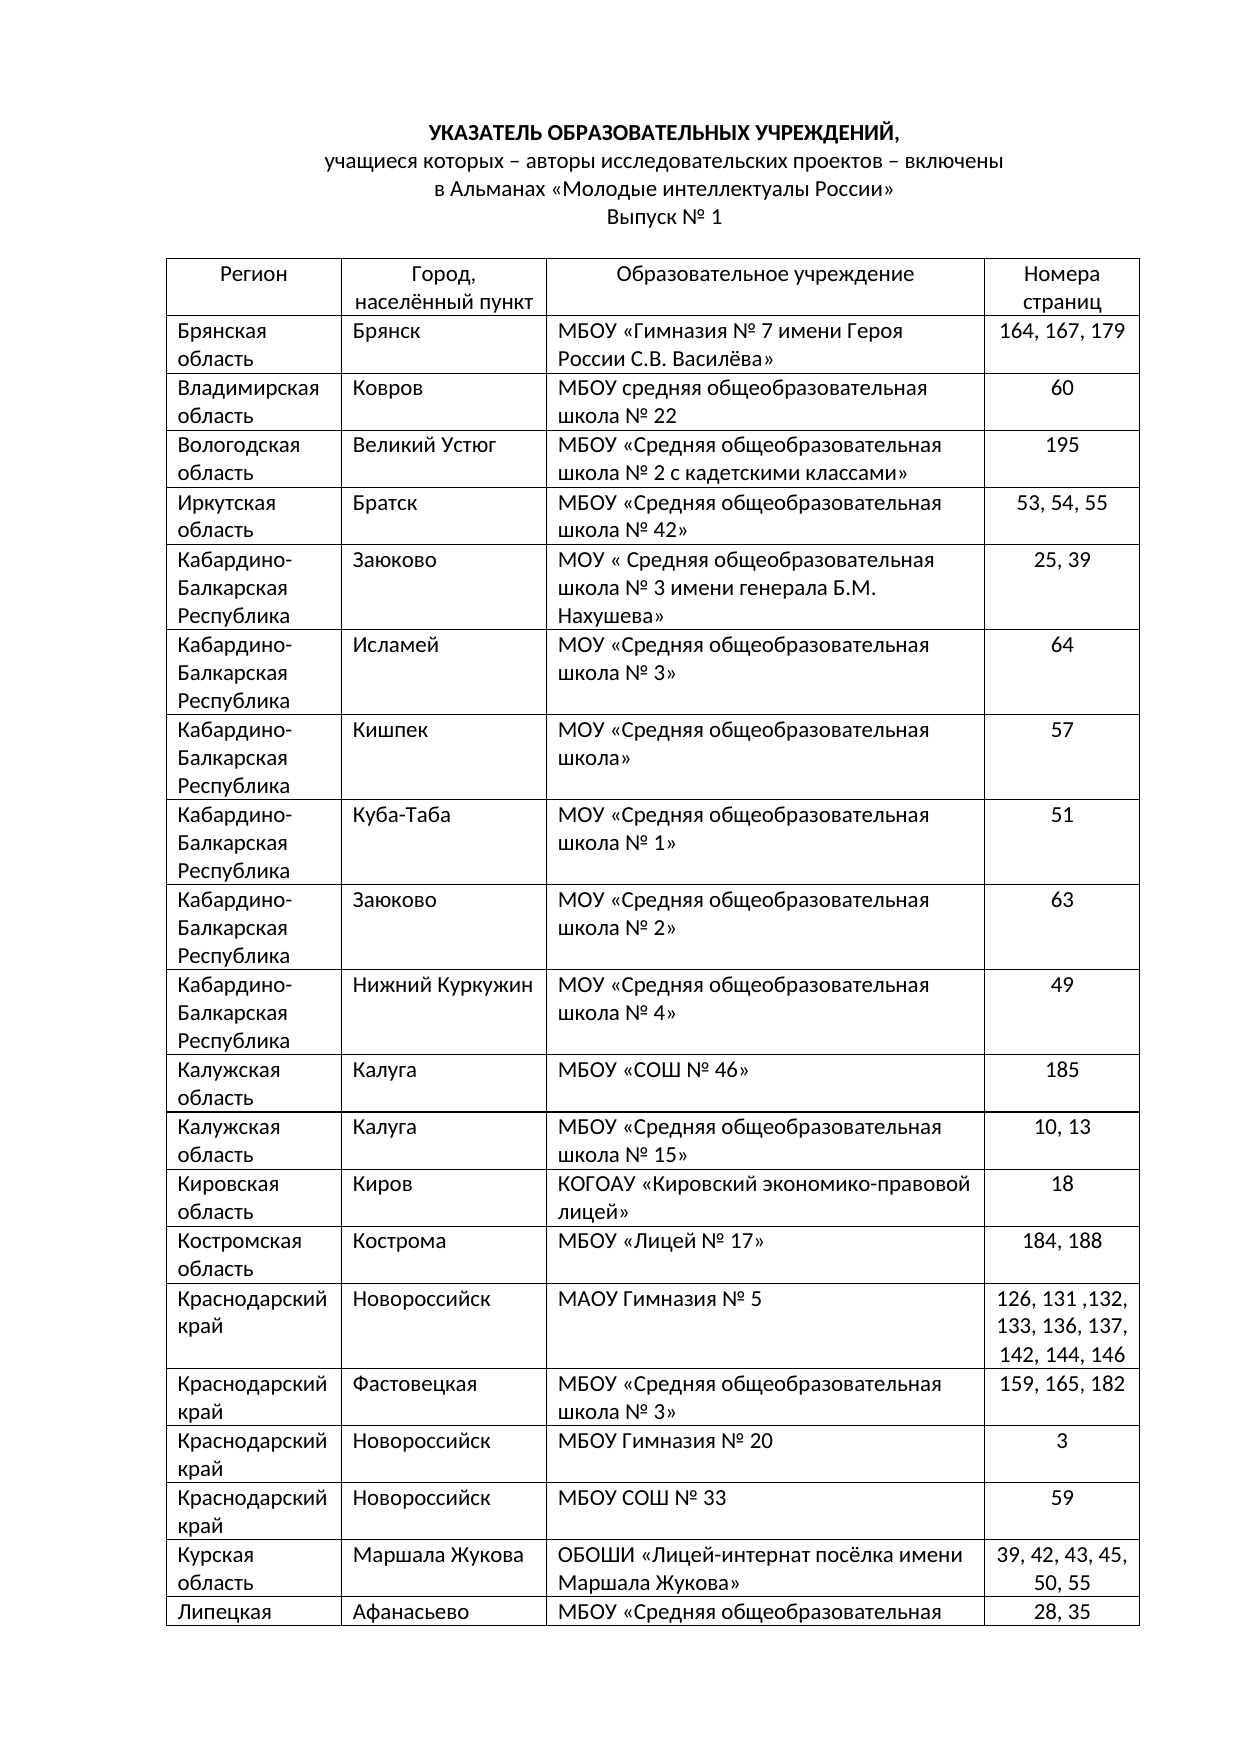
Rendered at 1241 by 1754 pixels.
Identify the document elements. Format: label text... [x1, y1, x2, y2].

table_header Город, населённый пункт [342, 259, 546, 315]
table_cell Киров [342, 1170, 546, 1226]
table_cell Липецкая область [167, 1597, 341, 1625]
table_cell Кострома [342, 1227, 546, 1283]
text в Альманах «Молодые интеллектуалы России» [177, 174, 1152, 202]
table_cell Новороссийск [342, 1483, 546, 1539]
table_cell МБОУ средняя общеобразовательная школа № 22 [547, 374, 984, 429]
table_cell МБОУ Гимназия № 20 [547, 1426, 984, 1482]
table_cell 25, 39 [985, 545, 1139, 629]
table_cell Братск [342, 488, 546, 544]
table_cell Новороссийск [342, 1426, 546, 1482]
table_cell Великий Устюг [342, 431, 546, 487]
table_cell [547, 1597, 984, 1625]
table_cell Калужская область [167, 1055, 341, 1111]
table_cell Куба-Таба [342, 800, 546, 884]
table_cell Кабардино-Балкарская Республика [167, 545, 341, 629]
table_cell МБОУ «Средняя общеобразовательная школа № 42» [547, 488, 984, 544]
table_cell Кабардино-Балкарская Республика [167, 630, 341, 714]
table_cell 126, 131 ,132, 133, 136, 137, 142, 144, 146 [985, 1284, 1139, 1368]
table_cell МАОУ Гимназия № 5 [547, 1284, 984, 1368]
table_cell Кишпек [342, 715, 546, 799]
table_cell 49 [985, 970, 1139, 1054]
table_cell Маршала Жукова [342, 1540, 546, 1596]
table_cell Кабардино-Балкарская Республика [167, 715, 341, 799]
table_cell Ковров [342, 374, 546, 429]
table_cell МБОУ «Лицей № 17» [547, 1227, 984, 1283]
table_cell Заюково [342, 885, 546, 969]
table_cell 51 [985, 800, 1139, 884]
table_cell МОУ «Средняя общеобразовательная школа № 3» [547, 630, 984, 714]
table_cell Курская область [167, 1540, 341, 1596]
table_cell 64 [985, 630, 1139, 714]
table_cell Кабардино-Балкарская Республика [167, 970, 341, 1054]
table_cell Краснодарский край [167, 1284, 341, 1368]
table_cell 10, 13 [985, 1113, 1139, 1168]
table_cell Калужская область [167, 1113, 341, 1168]
table_cell 159, 165, 182 [985, 1369, 1139, 1425]
table_cell МОУ « Средняя общеобразовательная школа № 3 имени генерала Б.М. Нахушева» [547, 545, 984, 629]
table_cell Краснодарский край [167, 1426, 341, 1482]
table_header Образовательное учреждение [547, 259, 984, 315]
table_cell Брянск [342, 316, 546, 372]
table_cell Афанасьево [342, 1597, 546, 1625]
table_cell ОБОШИ «Лицей-интернат посёлка имени Маршала Жукова» [547, 1540, 984, 1596]
table_cell 59 [985, 1483, 1139, 1539]
table_cell МОУ «Средняя общеобразовательная школа» [547, 715, 984, 799]
table_cell МОУ «Средняя общеобразовательная школа № 2» [547, 885, 984, 969]
table_cell Заюково [342, 545, 546, 629]
table_cell МОУ «Средняя общеобразовательная школа № 1» [547, 800, 984, 884]
table_cell 63 [985, 885, 1139, 969]
text УКАЗАТЕЛЬ ОБРАЗОВАТЕЛЬНЫХ УЧРЕЖДЕНИЙ, [177, 118, 1152, 146]
text учащиеся которых – авторы исследовательских проектов – включены [177, 146, 1152, 174]
table_cell 28, 35 [985, 1597, 1139, 1625]
table_cell МБОУ «Средняя общеобразовательная школа № 3» [547, 1369, 984, 1425]
table_header Номера страниц [985, 259, 1139, 315]
table_cell МБОУ «Средняя общеобразовательная школа № 2 с кадетскими классами» [547, 431, 984, 487]
table_cell Нижний Куркужин [342, 970, 546, 1054]
table_cell 39, 42, 43, 45, 50, 55 [985, 1540, 1139, 1596]
table_cell 3 [985, 1426, 1139, 1482]
text Выпуск № 1 [177, 202, 1152, 230]
table_cell 53, 54, 55 [985, 488, 1139, 544]
table_cell 185 [985, 1055, 1139, 1111]
table_cell 57 [985, 715, 1139, 799]
table_cell 164, 167, 179 [985, 316, 1139, 372]
table_cell Владимирская область [167, 374, 341, 429]
table_header Регион [167, 259, 341, 315]
table_cell Брянская область [167, 316, 341, 372]
table_cell Краснодарский край [167, 1483, 341, 1539]
table_cell МОУ «Средняя общеобразовательная школа № 4» [547, 970, 984, 1054]
table_cell Калуга [342, 1055, 546, 1111]
table_cell МБОУ СОШ № 33 [547, 1483, 984, 1539]
table_cell Калуга [342, 1113, 546, 1168]
table_cell Кабардино-Балкарская Республика [167, 800, 341, 884]
table_cell Фастовецкая [342, 1369, 546, 1425]
table_cell МБОУ «Гимназия № 7 имени Героя России С.В. Василёва» [547, 316, 984, 372]
table_cell Кировская область [167, 1170, 341, 1226]
table_cell Костромская область [167, 1227, 341, 1283]
table_cell Новороссийск [342, 1284, 546, 1368]
table_cell МБОУ «Средняя общеобразовательная школа № 15» [547, 1113, 984, 1168]
table_cell 60 [985, 374, 1139, 429]
table_cell МБОУ «СОШ № 46» [547, 1055, 984, 1111]
table_cell КОГОАУ «Кировский экономико-правовой лицей» [547, 1170, 984, 1226]
table_cell 195 [985, 431, 1139, 487]
table_cell Кабардино-Балкарская Республика [167, 885, 341, 969]
table_cell Иркутская область [167, 488, 341, 544]
table_cell 18 [985, 1170, 1139, 1226]
table_cell Краснодарский край [167, 1369, 341, 1425]
table_cell Исламей [342, 630, 546, 714]
table_cell Вологодская область [167, 431, 341, 487]
table_cell 184, 188 [985, 1227, 1139, 1283]
